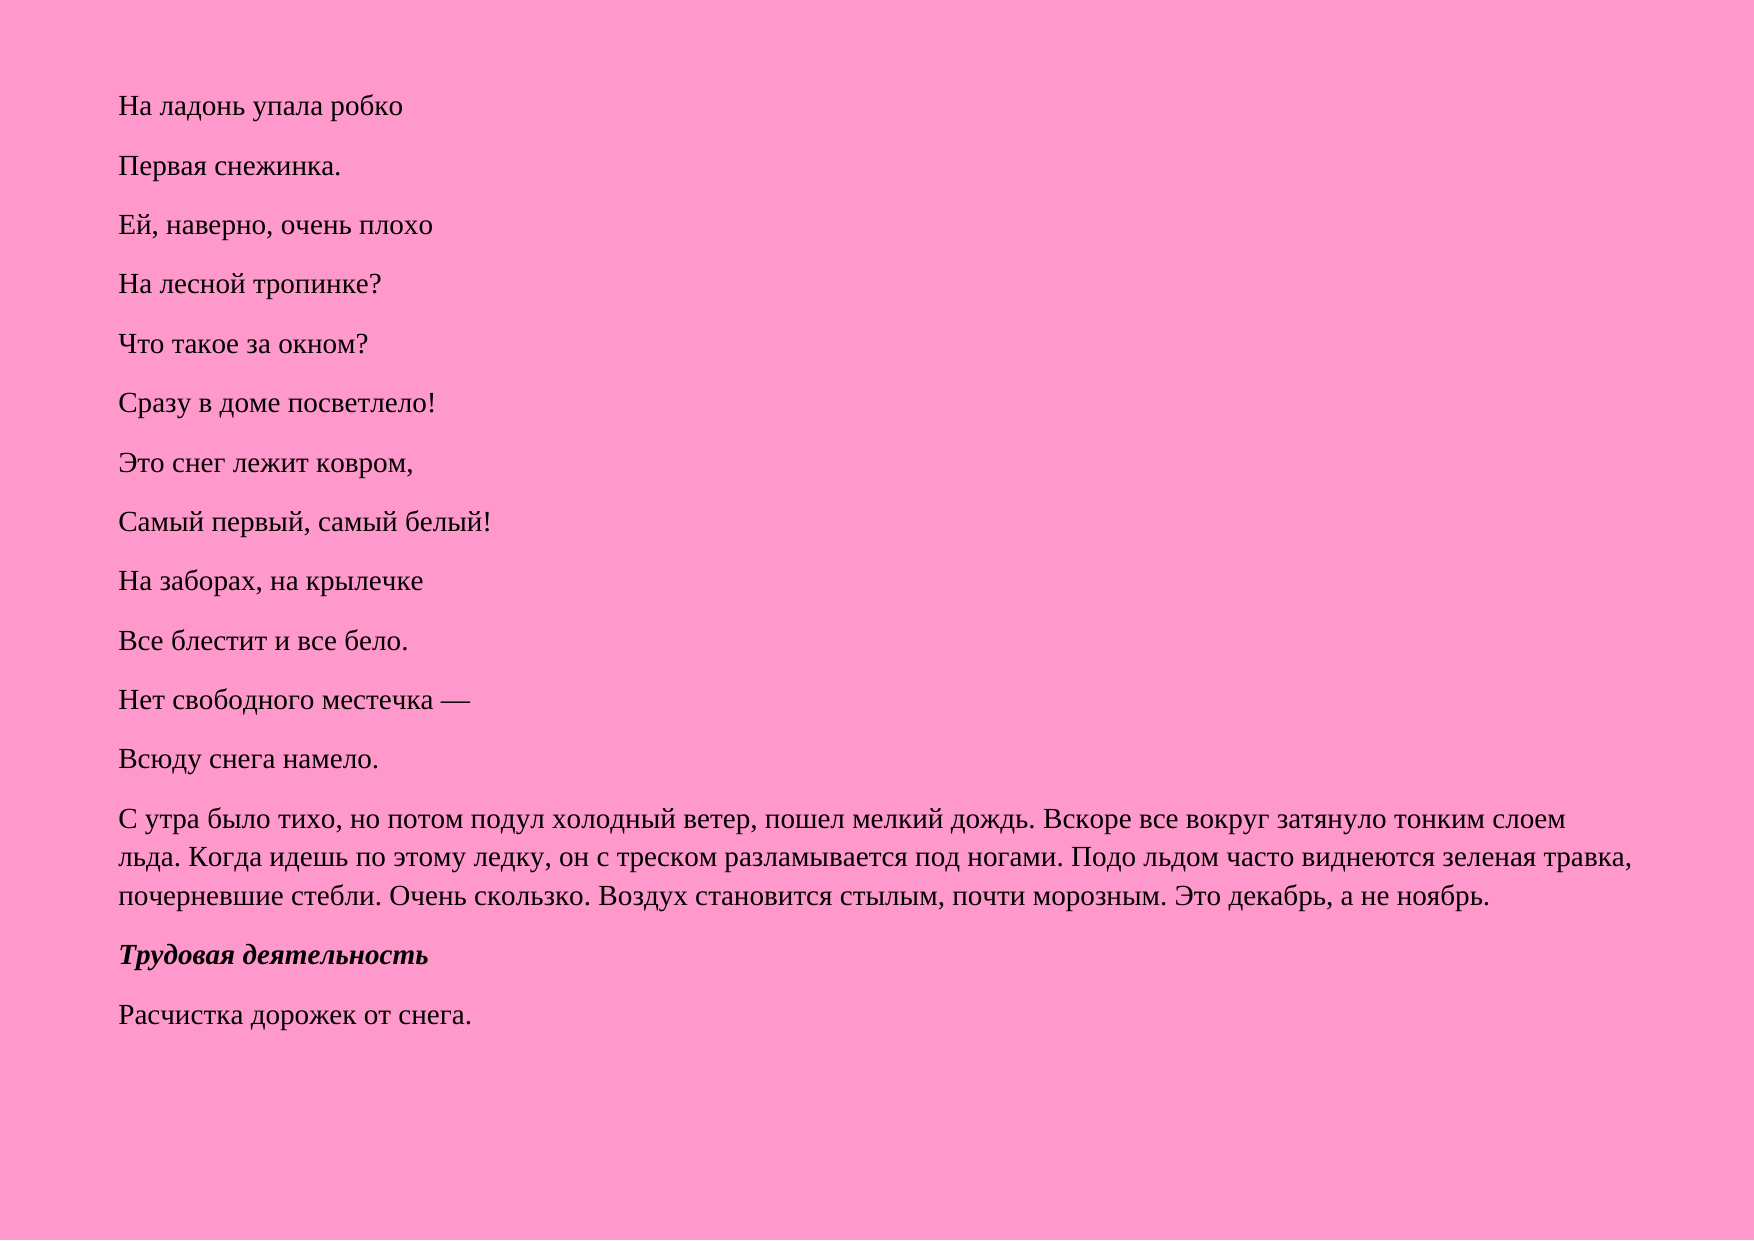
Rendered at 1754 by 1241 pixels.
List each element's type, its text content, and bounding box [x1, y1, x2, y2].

text С утра было тихо, но потом подул холодный ветер, пошел мелкий дождь. Вскоре все вокруг затянуло тонким слоем льда. Когда идешь по этому ледку, он с треском разламывается под ногами. Подо льдом часто виднеются зеленая травка, почерневшие стебли. Очень скользко. Воздух становится стылым, почти морозным. Это декабрь, а не ноябрь. [118, 801, 1636, 912]
text Первая снежинка. [118, 148, 1636, 181]
text Самый первый, самый белый! [118, 504, 1636, 538]
text Что такое за окном? [118, 326, 1636, 359]
text Трудовая деятельность [118, 937, 1636, 971]
text Все блестит и все бело. [118, 623, 1636, 656]
text На лесной тропинке? [118, 267, 1636, 300]
text Нет свободного местечка — [118, 682, 1636, 716]
text На ладонь упала робко [118, 88, 1636, 122]
text Расчистка дорожек от снега. [118, 997, 1636, 1030]
text На заборах, на крылечке [118, 563, 1636, 597]
text Ей, наверно, очень плохо [118, 207, 1636, 241]
text Это снег лежит ковром, [118, 445, 1636, 478]
text Всюду снега намело. [118, 742, 1636, 775]
text Сразу в доме посветлело! [118, 385, 1636, 419]
